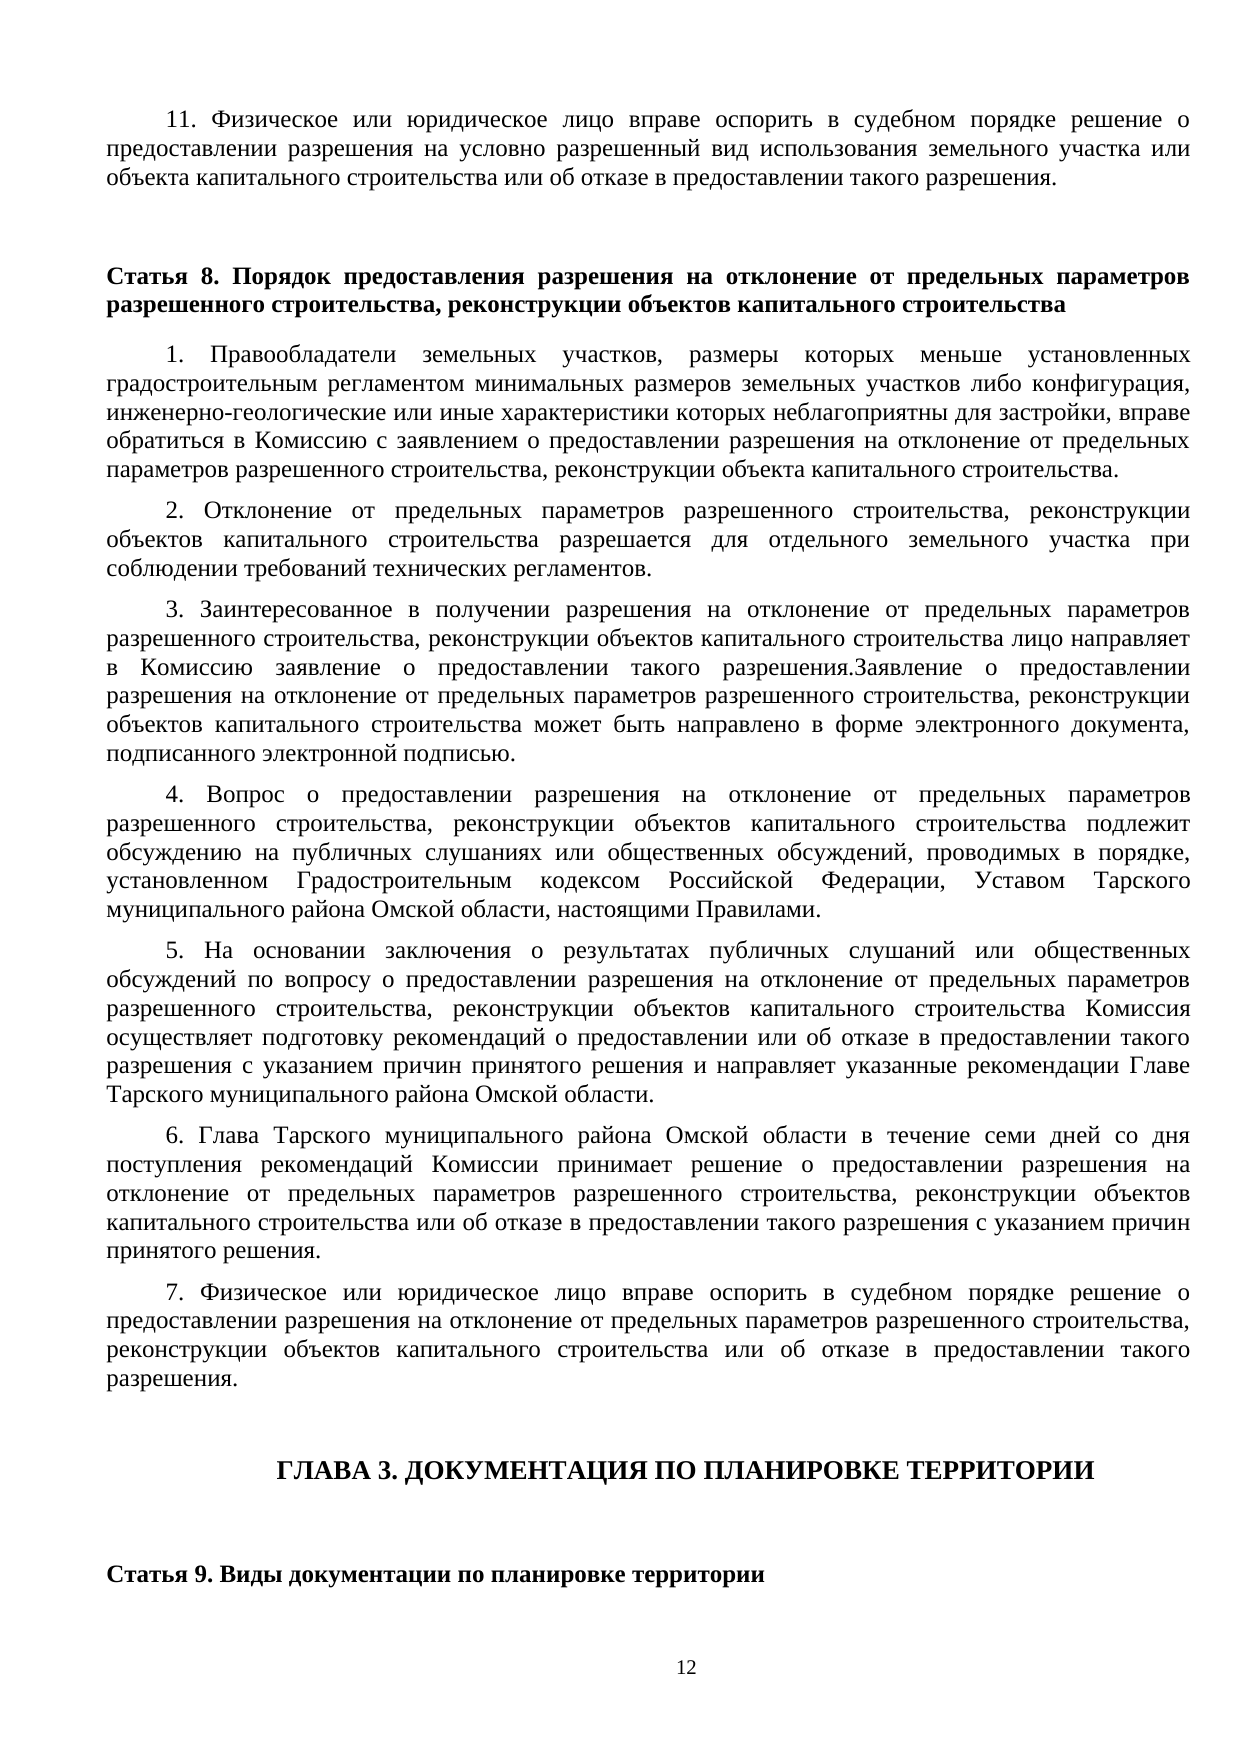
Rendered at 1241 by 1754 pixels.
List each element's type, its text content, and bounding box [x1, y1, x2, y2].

text 4. Вопрос о предоставлении разрешения на отклонение от предельных параметров разрешенного строительства, реконструкции объектов капитального строительства подлежит обсуждению на публичных слушаниях или общественных обсуждений, проводимых в порядке, установленном Градостроительным кодексом Российской Федерации, Уставом Тарского муниципального района Омской области, настоящими Правилами. [106, 779, 1191, 923]
subtitle Статья 9. Виды документации по планировке территории [106, 1559, 1191, 1588]
text 11. Физическое или юридическое лицо вправе оспорить в судебном порядке решение о предоставлении разрешения на условно разрешенный вид использования земельного участка или объекта капитального строительства или об отказе в предоставлении такого разрешения. [106, 104, 1191, 190]
text 7. Физическое или юридическое лицо вправе оспорить в судебном порядке решение о предоставлении разрешения на отклонение от предельных параметров разрешенного строительства, реконструкции объектов капитального строительства или об отказе в предоставлении такого разрешения. [106, 1277, 1191, 1392]
text 3. Заинтересованное в получении разрешения на отклонение от предельных параметров разрешенного строительства, реконструкции объектов капитального строительства лицо направляет в Комиссию заявление о предоставлении такого разрешения.Заявление о предоставлении разрешения на отклонение от предельных параметров разрешенного строительства, реконструкции объектов капитального строительства может быть направлено в форме электронного документа, подписанного электронной подписью. [106, 594, 1191, 767]
subtitle ГЛАВА 3. ДОКУМЕНТАЦИЯ ПО ПЛАНИРОВКЕ ТЕРРИТОРИИ [106, 1454, 1191, 1485]
text 6. Глава Тарского муниципального района Омской области в течение семи дней со дня поступления рекомендаций Комиссии принимает решение о предоставлении разрешения на отклонение от предельных параметров разрешенного строительства, реконструкции объектов капитального строительства или об отказе в предоставлении такого разрешения с указанием причин принятого решения. [106, 1120, 1191, 1264]
text 2. Отклонение от предельных параметров разрешенного строительства, реконструкции объектов капитального строительства разрешается для отдельного земельного участка при соблюдении требований технических регламентов. [106, 495, 1191, 582]
text 5. На основании заключения о результатах публичных слушаний или общественных обсуждений по вопросу о предоставлении разрешения на отклонение от предельных параметров разрешенного строительства, реконструкции объектов капитального строительства Комиссия осуществляет подготовку рекомендаций о предоставлении или об отказе в предоставлении такого разрешения с указанием причин принятого решения и направляет указанные рекомендации Главе Тарского муниципального района Омской области. [106, 935, 1191, 1108]
subtitle Статья 8. Порядок предоставления разрешения на отклонение от предельных параметров разрешенного строительства, реконструкции объектов капитального строительства [106, 261, 1191, 318]
text 1. Правообладатели земельных участков, размеры которых меньше установленных градостроительным регламентом минимальных размеров земельных участков либо конфигурация, инженерно-геологические или иные характеристики которых неблагоприятны для застройки, вправе обратиться в Комиссию с заявлением о предоставлении разрешения на отклонение от предельных параметров разрешенного строительства, реконструкции объекта капитального строительства. [106, 339, 1191, 483]
